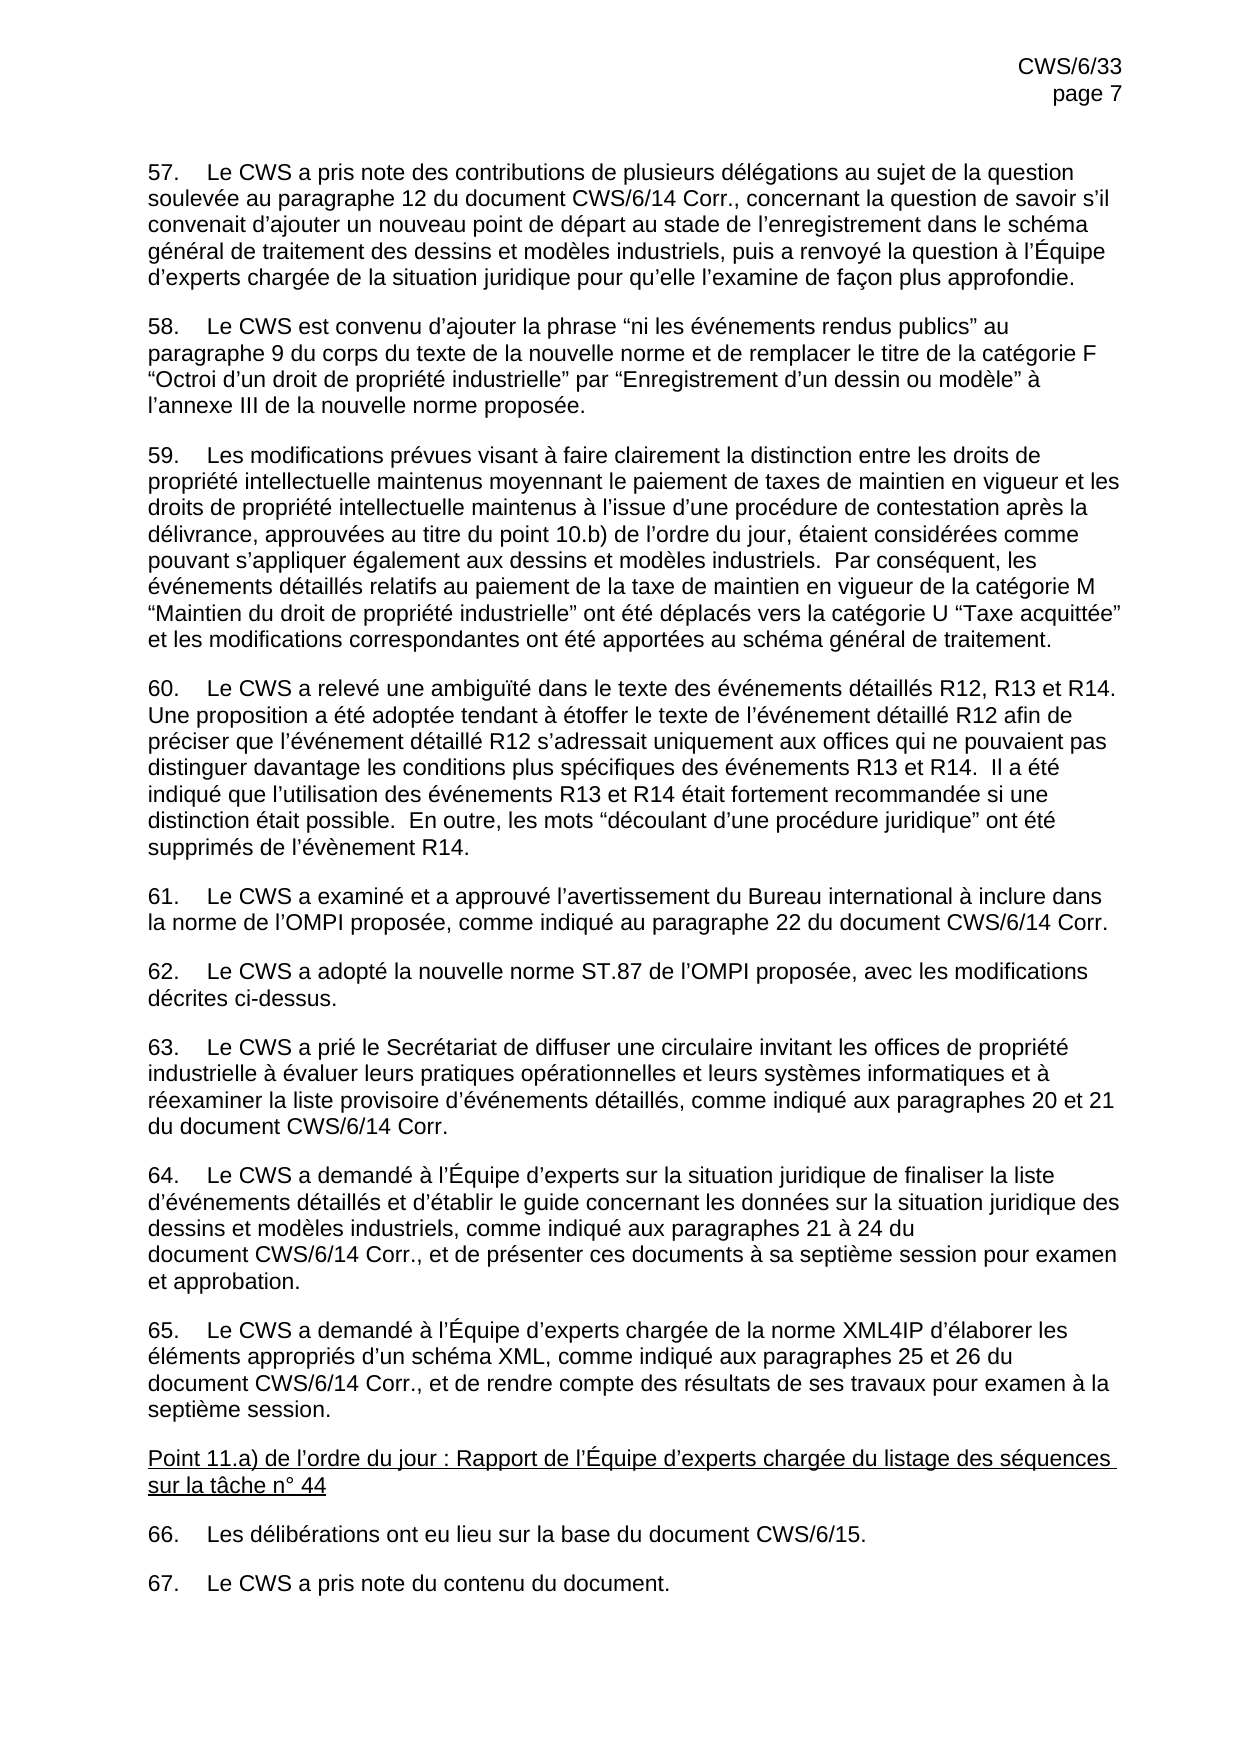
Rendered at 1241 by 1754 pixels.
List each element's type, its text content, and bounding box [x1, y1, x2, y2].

text Le CWS est convenu d’ajouter la phrase “ni les événements rendus publics” au paragraphe 9 du corps du texte de la nouvelle norme et de remplacer le titre de la catégorie F “Octroi d’un droit de propriété industrielle” par “Enregistrement d’un dessin ou modèle” à l’annexe III de la nouvelle norme proposée. [148, 313, 1122, 419]
text Les modifications prévues visant à faire clairement la distinction entre les droits de propriété intellectuelle maintenus moyennant le paiement de taxes de maintien en vigueur et les droits de propriété intellectuelle maintenus à l’issue d’une procédure de contestation après la délivrance, approuvées au titre du point 10.b) de l’ordre du jour, étaient considérées comme pouvant s’appliquer également aux dessins et modèles industriels. Par conséquent, les événements détaillés relatifs au paiement de la taxe de maintien en vigueur de la catégorie M “Maintien du droit de propriété industrielle” ont été déplacés vers la catégorie U “Taxe acquittée” et les modifications correspondantes ont été apportées au schéma général de traitement. [148, 442, 1122, 652]
text Le CWS a demandé à l’Équipe d’experts chargée de la norme XML4IP d’élaborer les éléments appropriés d’un schéma XML, comme indiqué aux paragraphes 25 et 26 du document CWS/6/14 Corr., et de rendre compte des résultats de ses travaux pour examen à la septième session. [148, 1317, 1122, 1422]
text Le CWS a pris note des contributions de plusieurs délégations au sujet de la question soulevée au paragraphe 12 du document CWS/6/14 Corr., concernant la question de savoir s’il convenait d’ajouter un nouveau point de départ au stade de l’enregistrement dans le schéma général de traitement des dessins et modèles industriels, puis a renvoyé la question à l’Équipe d’experts chargée de la situation juridique pour qu’elle l’examine de façon plus approfondie. [148, 158, 1122, 290]
text Les délibérations ont eu lieu sur la base du document CWS/6/15. [148, 1521, 1122, 1547]
text Le CWS a relevé une ambiguïté dans le texte des événements détaillés R12, R13 et R14. Une proposition a été adoptée tendant à étoffer le texte de l’événement détaillé R12 afin de préciser que l’événement détaillé R12 s’adressait uniquement aux offices qui ne pouvaient pas distinguer davantage les conditions plus spécifiques des événements R13 et R14. Il a été indiqué que l’utilisation des événements R13 et R14 était fortement recommandée si une distinction était possible. En outre, les mots “découlant d’une procédure juridique” ont été supprimés de l’évènement R14. [148, 675, 1122, 860]
text Le CWS a adopté la nouvelle norme ST.87 de l’OMPI proposée, avec les modifications décrites ci-dessus. [148, 958, 1122, 1011]
text Le CWS a demandé à l’Équipe d’experts sur la situation juridique de finaliser la liste d’événements détaillés et d’établir le guide concernant les données sur la situation juridique des dessins et modèles industriels, comme indiqué aux paragraphes 21 à 24 du document CWS/6/14 Corr., et de présenter ces documents à sa septième session pour examen et approbation. [148, 1162, 1122, 1294]
text Le CWS a pris note du contenu du document. [148, 1570, 1122, 1597]
text Le CWS a prié le Secrétariat de diffuser une circulaire invitant les offices de propriété industrielle à évaluer leurs pratiques opérationnelles et leurs systèmes informatiques et à réexaminer la liste provisoire d’événements détaillés, comme indiqué aux paragraphes 20 et 21 du document CWS/6/14 Corr. [148, 1034, 1122, 1139]
subtitle Point 11.a) de l’ordre du jour : Rapport de l’Équipe d’experts chargée du listage des séquences sur la tâche n° 44 [148, 1445, 1122, 1498]
text Le CWS a examiné et a approuvé l’avertissement du Bureau international à inclure dans la norme de l’OMPI proposée, comme indiqué au paragraphe 22 du document CWS/6/14 Corr. [148, 883, 1122, 935]
